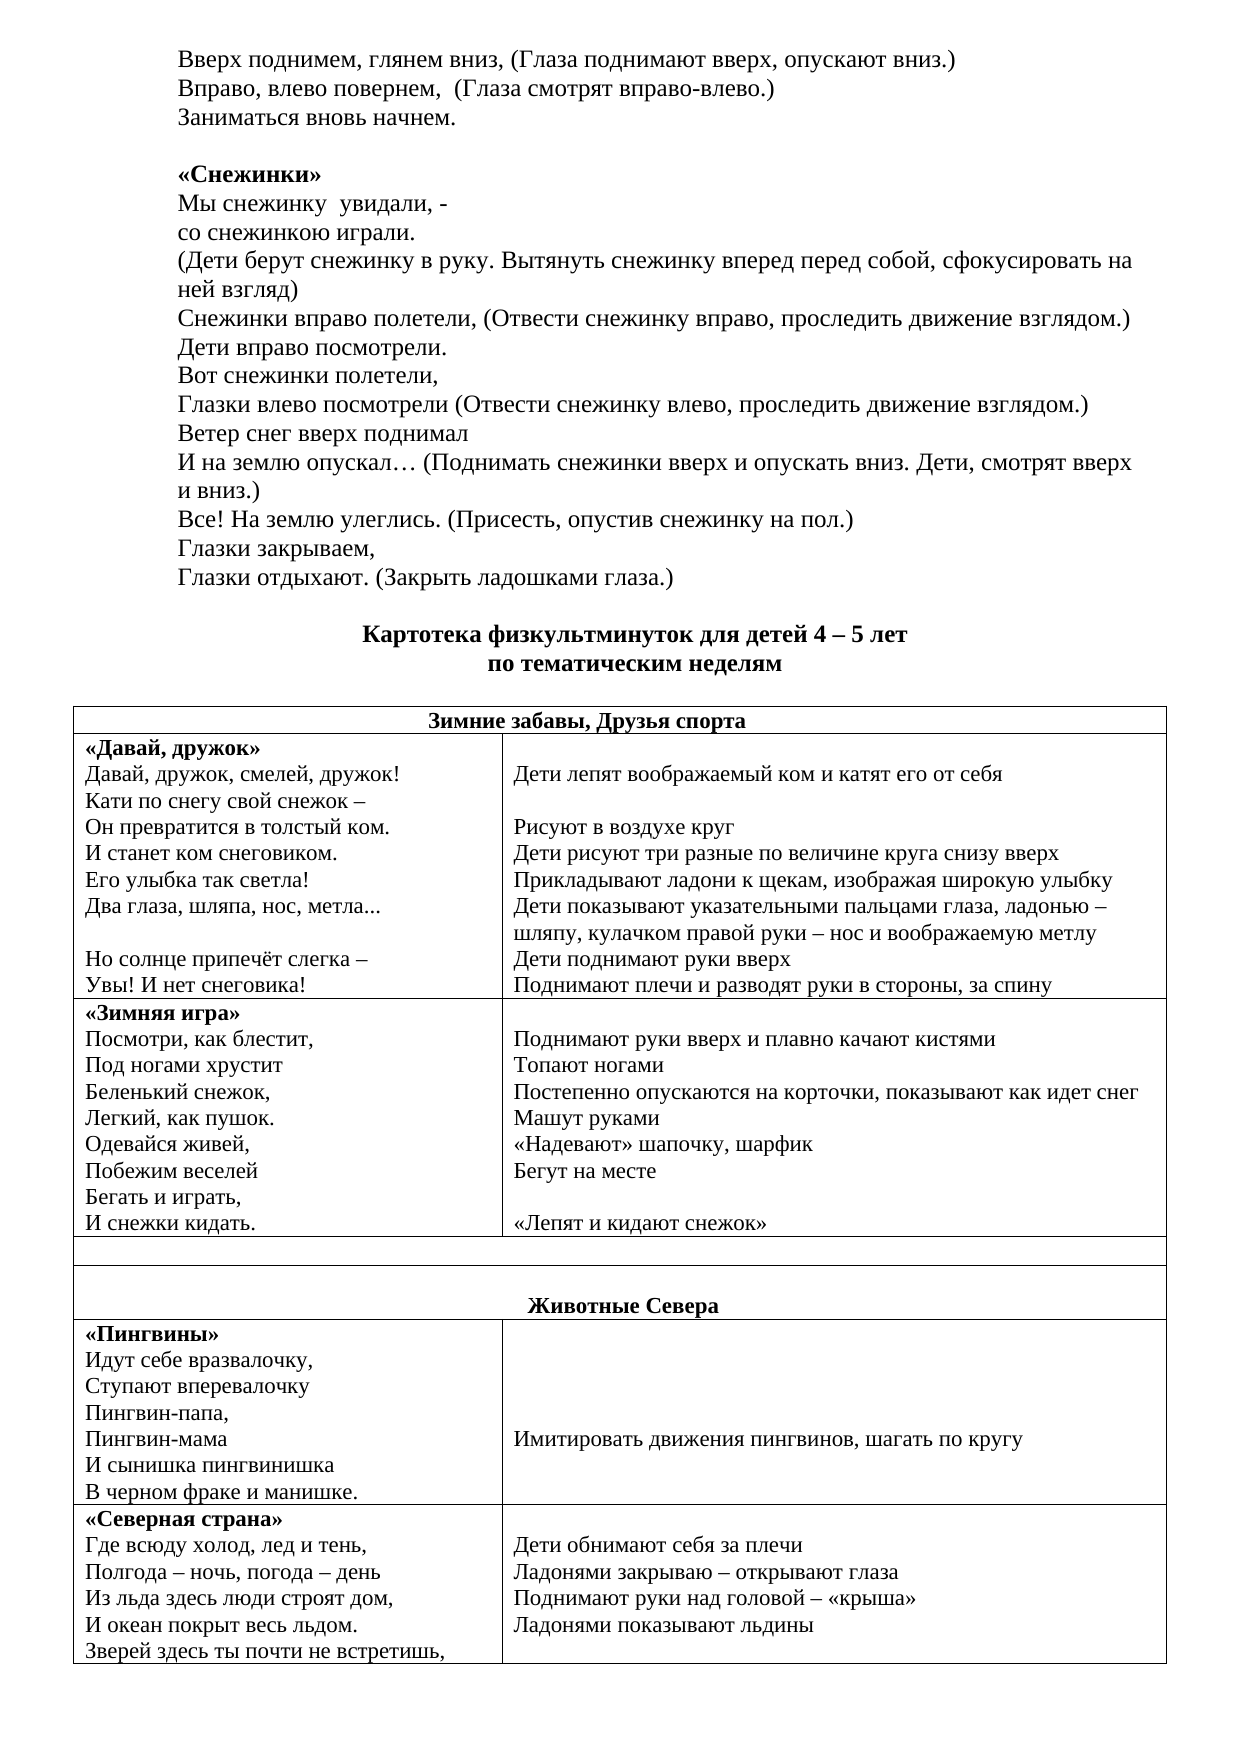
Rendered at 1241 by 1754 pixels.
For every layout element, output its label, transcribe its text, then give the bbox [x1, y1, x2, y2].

text «Снежинки» [177, 159, 1152, 188]
text Вот снежинки полетели, [177, 361, 1152, 389]
table_header Зимние забавы, Друзья спорта [74, 707, 1166, 733]
text И на землю опускал… (Поднимать снежинки вверх и опускать вниз. Дети, смотрят вверх и вниз.) [177, 447, 1152, 504]
text по тематическим неделям [118, 648, 1152, 677]
table_cell Поднимают руки вверх и плавно качают кистями Топают ногами Постепенно опускаются на корточки, показывают как идет снег Машут руками «Надевают» шапочку, шарфик Бегут на месте «Лепят и кидают снежок» [503, 999, 1166, 1236]
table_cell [503, 1505, 1166, 1663]
table_cell «Пингвины» Идут себе вразвалочку, Ступают вперевалочку Пингвин-папа, Пингвин-мама И сынишка пингвинишка В черном фраке и манишке. [74, 1320, 502, 1504]
table_cell Имитировать движения пингвинов, шагать по кругу [503, 1320, 1166, 1504]
text Ветер снег вверх поднимал [177, 418, 1152, 447]
text Дети вправо посмотрели. [177, 332, 1152, 361]
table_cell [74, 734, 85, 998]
table_cell «Зимняя игра» Посмотри, как блестит, Под ногами хрустит Беленький снежок, Легкий, как пушок. Одевайся живей, Побежим веселей Бегать и играть, И снежки кидать. [74, 999, 502, 1236]
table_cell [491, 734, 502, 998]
text Все! На землю улеглись. (Присесть, опустив снежинку на пол.) [177, 504, 1152, 533]
text Глазки отдыхают. (Закрыть ладошками глаза.) [177, 562, 1152, 591]
text Картотека физкультминуток для детей 4 – 5 лет [118, 619, 1152, 648]
text Мы снежинку увидали, - [177, 188, 1152, 217]
table_cell Дети лепят воображаемый ком и катят его от себя Рисуют в воздухе круг Дети рисуют три разные по величине круга снизу вверх Прикладывают ладони к щекам, изображая широкую улыбку Дети показывают указательными пальцами глаза, ладонью – шляпу, кулачком правой руки – нос и воображаемую метлу Дети поднимают руки вверх Поднимают плечи и разводят руки в стороны, за спину [503, 734, 1166, 998]
text Глазки влево посмотрели (Отвести снежинку влево, проследить движение взглядом.) [177, 389, 1152, 418]
table_cell [74, 1237, 1166, 1265]
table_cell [74, 1505, 502, 1663]
table_cell Животные Севера [74, 1266, 1166, 1319]
text Заниматься вновь начнем. [177, 102, 1152, 131]
text Снежинки вправо полетели, (Отвести снежинку вправо, проследить движение взглядом.) [177, 303, 1152, 332]
text Глазки закрываем, [177, 533, 1152, 562]
text со снежинкою играли. [177, 217, 1152, 246]
text Вверх поднимем, глянем вниз, (Глаза поднимают вверх, опускают вниз.) [177, 44, 1152, 73]
text (Дети берут снежинку в руку. Вытянуть снежинку вперед перед собой, сфокусировать на ней взгляд) [177, 246, 1152, 303]
text Вправо, влево повернем, (Глаза смотрят вправо-влево.) [177, 73, 1152, 102]
